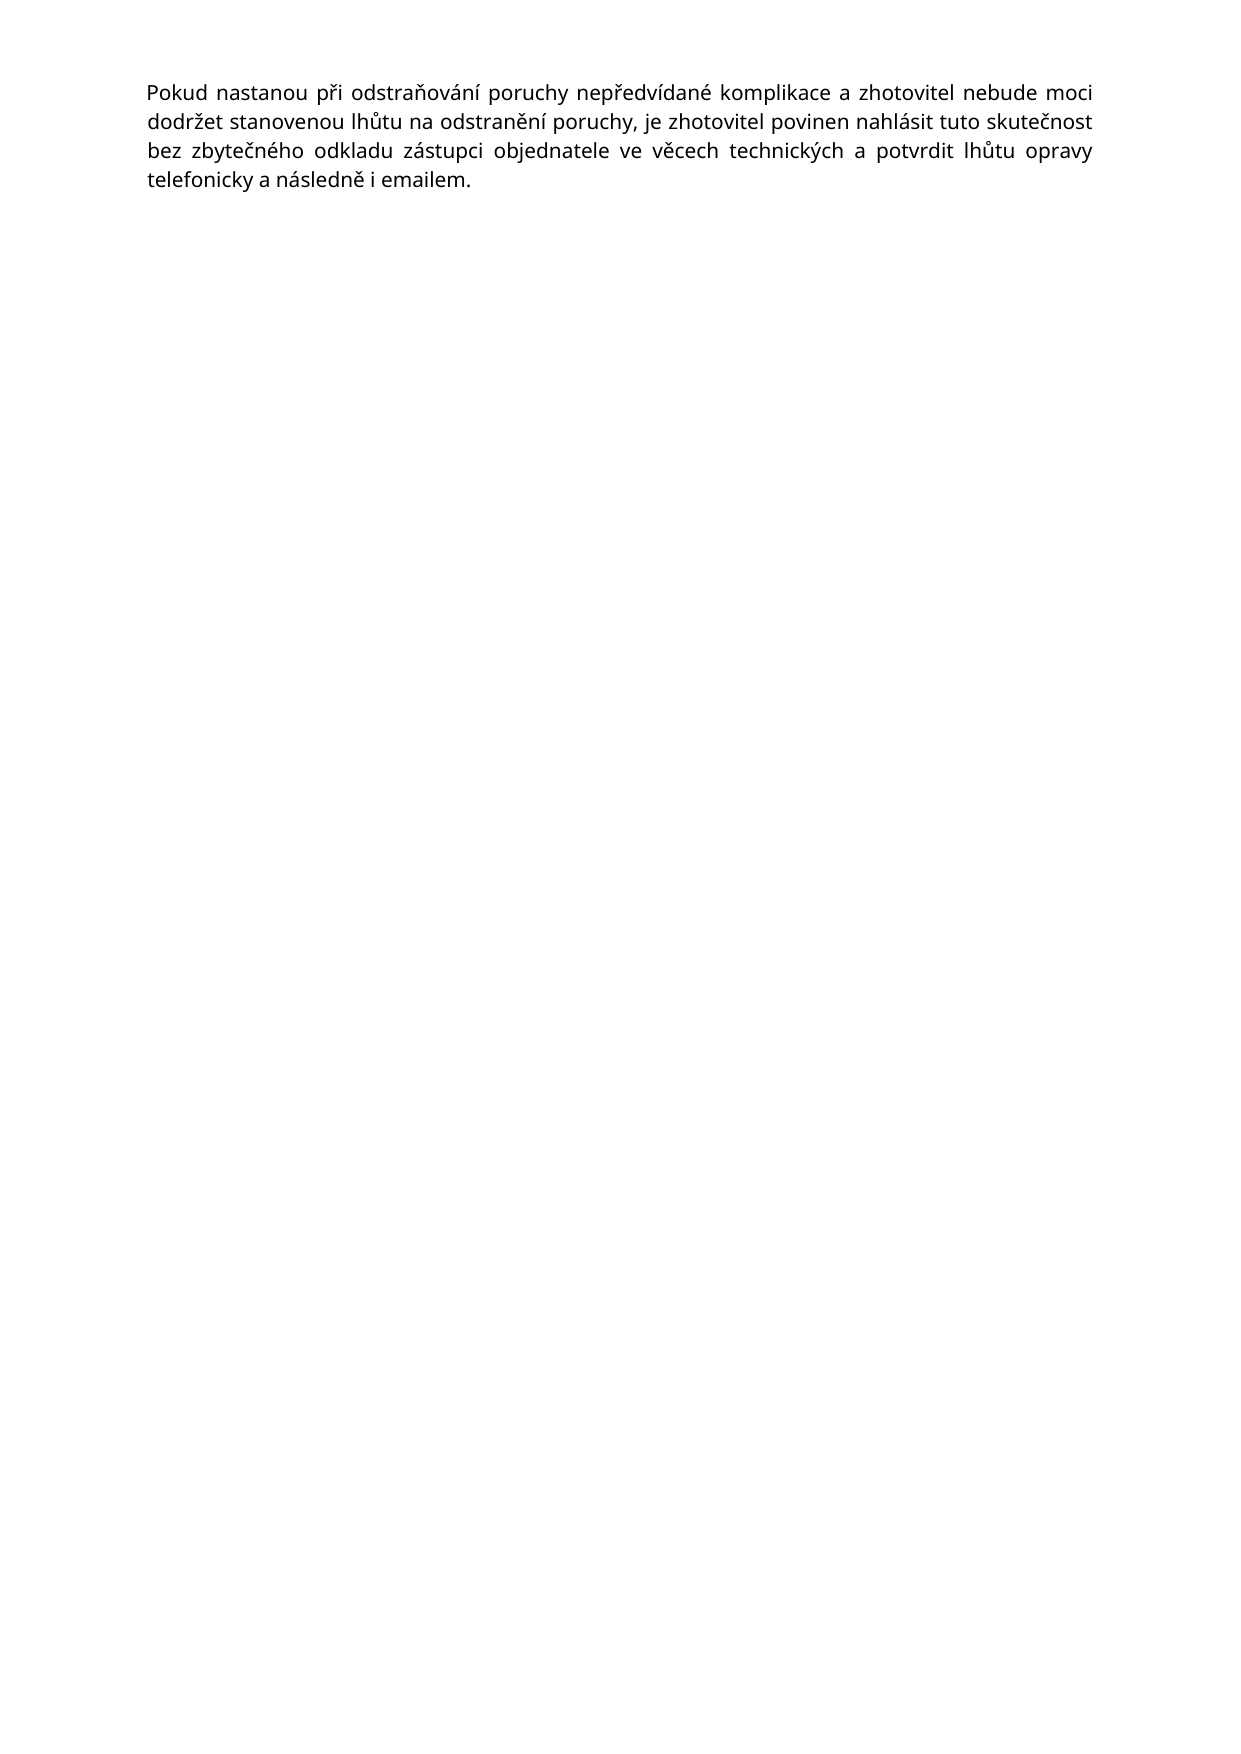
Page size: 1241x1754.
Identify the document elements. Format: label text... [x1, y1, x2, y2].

text Pokud nastanou při odstraňování poruchy nepředvídané komplikace a zhotovitel nebude moci dodržet stanovenou lhůtu na odstranění poruchy, je zhotovitel povinen nahlásit tuto skutečnost bez zbytečného odkladu zástupci objednatele ve věcech technických a potvrdit lhůtu opravy telefonicky a následně i emailem. [146, 78, 1094, 194]
